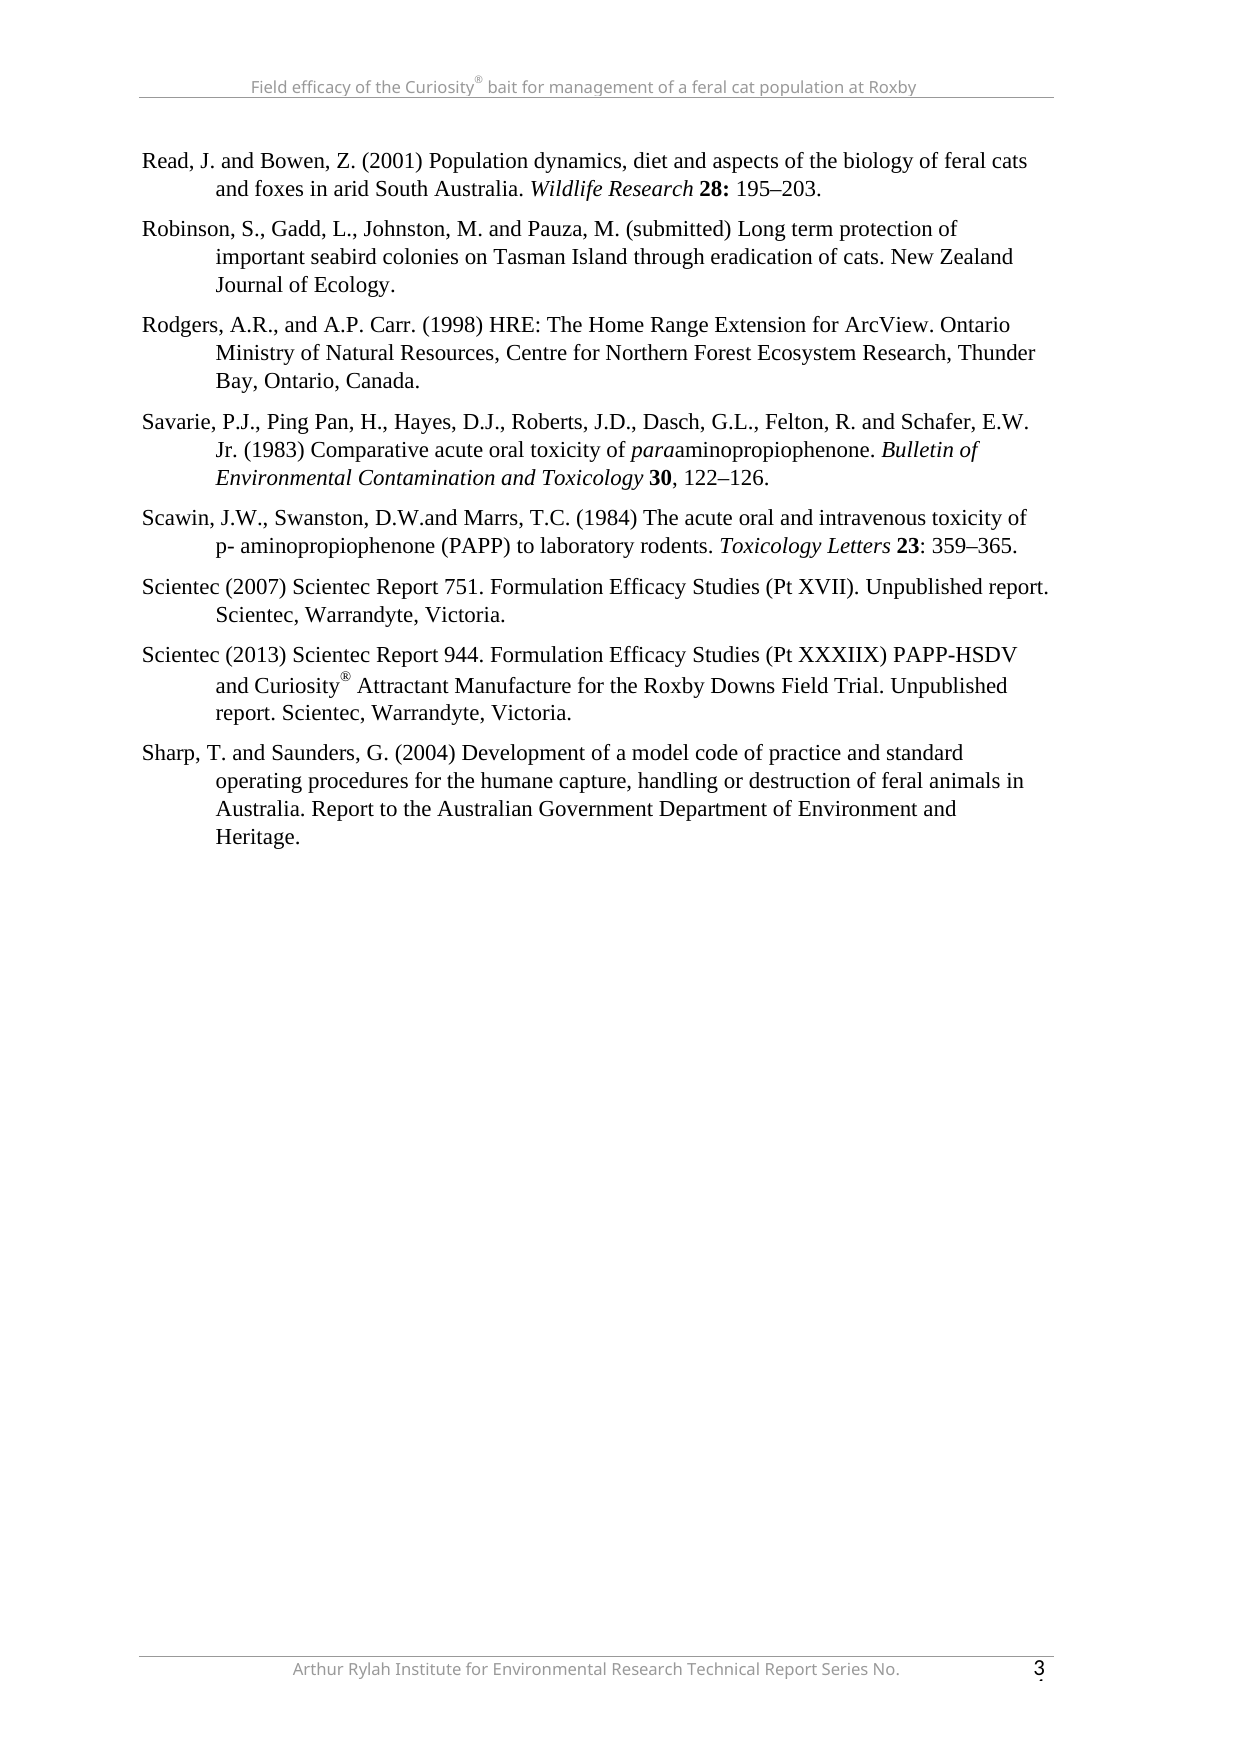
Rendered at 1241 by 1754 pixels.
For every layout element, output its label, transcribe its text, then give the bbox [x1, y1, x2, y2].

text Sharp, T. and Saunders, G. (2004) Development of a model code of practice and standard operating procedures for the humane capture, handling or destruction of feral animals in Australia. Report to the Australian Government Department of Environment and Heritage. [142, 739, 1044, 849]
text Rodgers, A.R., and A.P. Carr. (1998) HRE: The Home Range Extension for ArcView. Ontario Ministry of Natural Resources, Centre for Northern Forest Ecosystem Research, Thunder Bay, Ontario, Canada. [142, 312, 1043, 394]
text Scientec, Warrandyte, Victoria. [215, 601, 1067, 627]
text Robinson, S., Gadd, L., Johnston, M. and Pauza, M. (submitted) Long term protection of important seabird colonies on Tasman Island through eradication of cats. New Zealand Journal of Ecology. [142, 215, 1052, 298]
text Read, J. and Bowen, Z. (2001) Population dynamics, diet and aspects of the biology of feral cats and foxes in arid South Australia. Wildlife Research 28: 195–203. [142, 147, 1041, 201]
text Scientec (2007) Scientec Report 751. Formulation Efficacy Studies (Pt XVII). Unpublished report. [142, 573, 1067, 599]
text Scawin, J.W., Swanston, D.W.and Marrs, T.C. (1984) The acute oral and intravenous toxicity of p- aminopropiophenone (PAPP) to laboratory rodents. Toxicology Letters 23: 359–365. [142, 504, 1052, 559]
text Savarie, P.J., Ping Pan, H., Hayes, D.J., Roberts, J.D., Dasch, G.L., Felton, R. and Schafer, E.W. Jr. (1983) Comparative acute oral toxicity of paraaminopropiophenone. Bulletin of Environmental Contamination and Toxicology 30, 122–126. [142, 408, 1044, 490]
text Scientec (2013) Scientec Report 944. Formulation Efficacy Studies (Pt XXXIIX) PAPP-HSDV and Curiosity® Attractant Manufacture for the Roxby Downs Field Trial. Unpublished report. Scientec, Warrandyte, Victoria. [142, 641, 1041, 725]
